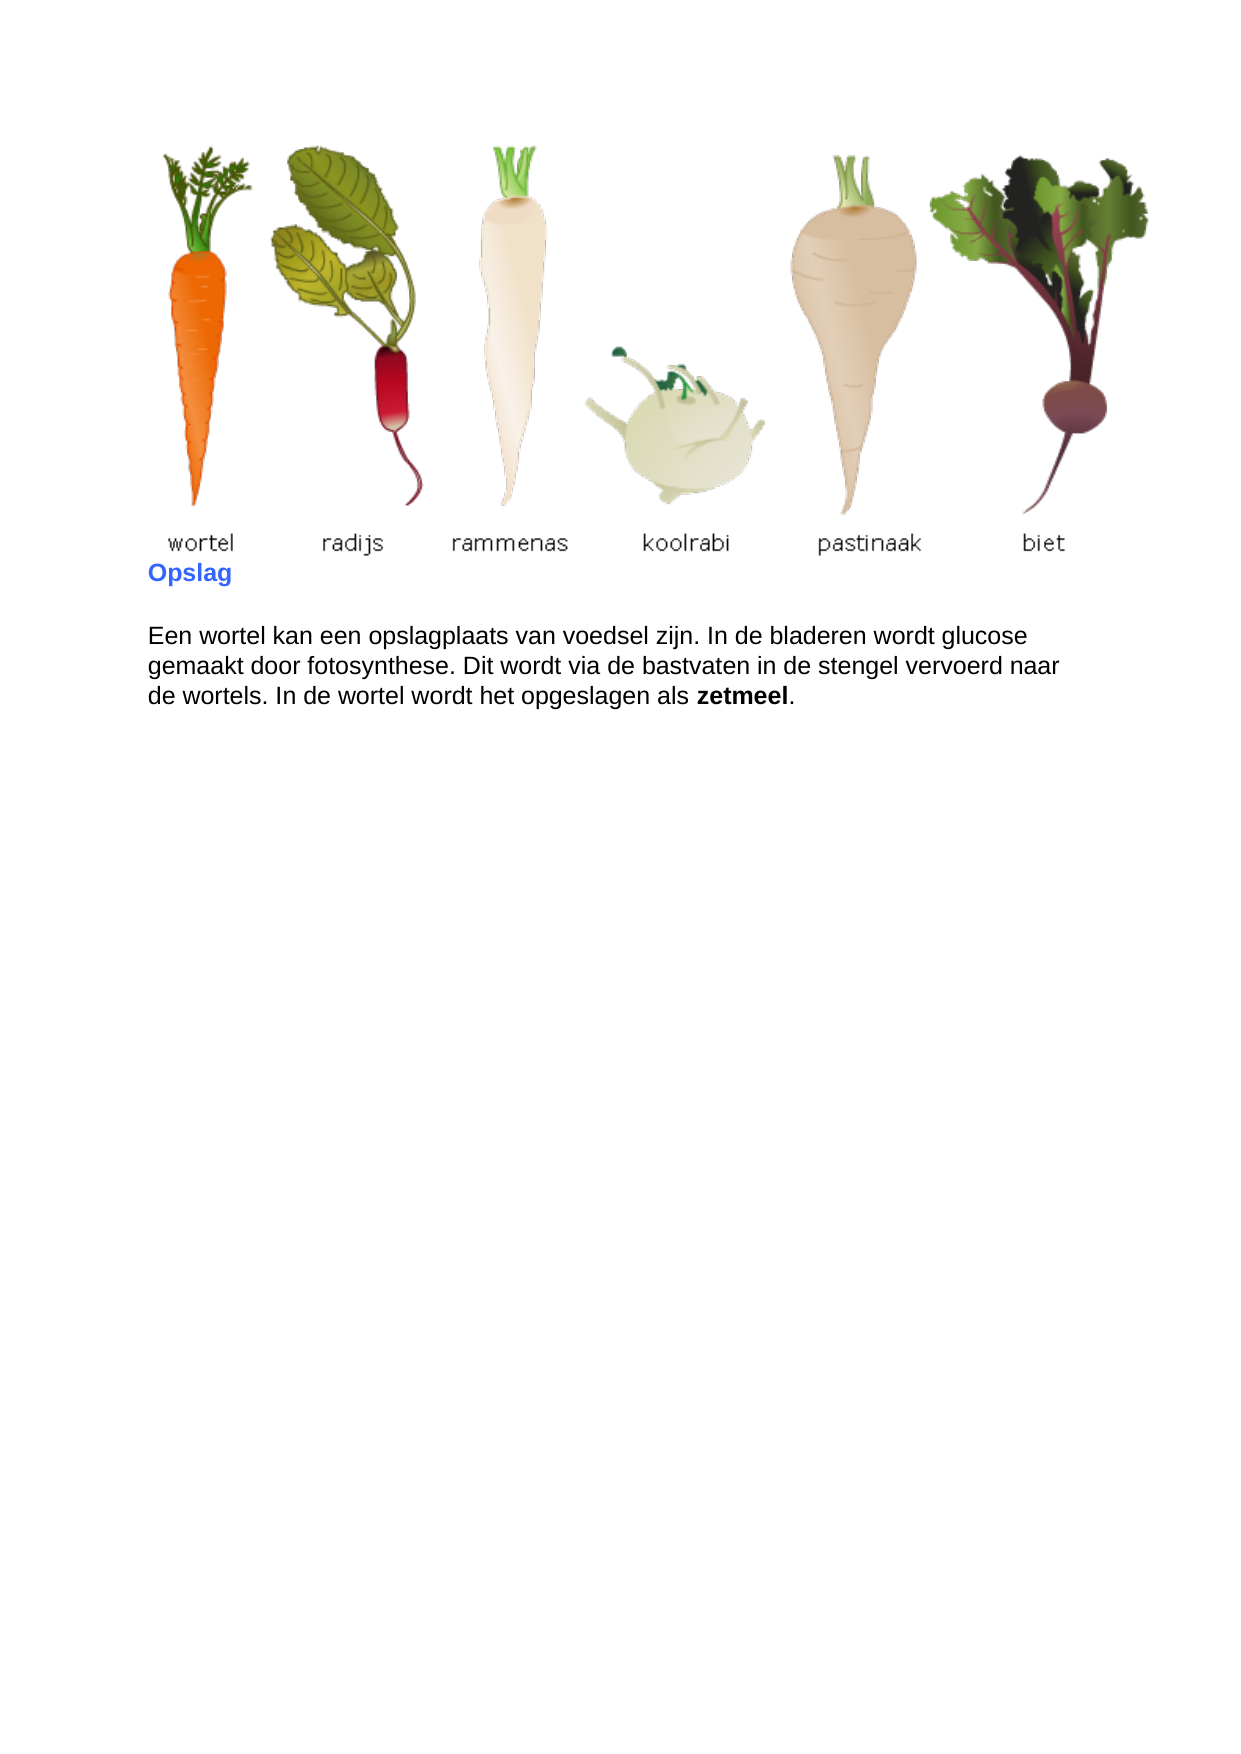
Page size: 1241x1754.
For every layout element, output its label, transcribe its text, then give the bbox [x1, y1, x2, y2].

picture [150, 127, 1154, 559]
text Een wortel kan een opslagplaats van voedsel zijn. In de bladeren wordt glucose gemaakt door fotosynthese. Dit wordt via de bastvaten in de stengel vervoerd naar de wortels. In de wortel wordt het opgeslagen als zetmeel. [148, 620, 1093, 709]
